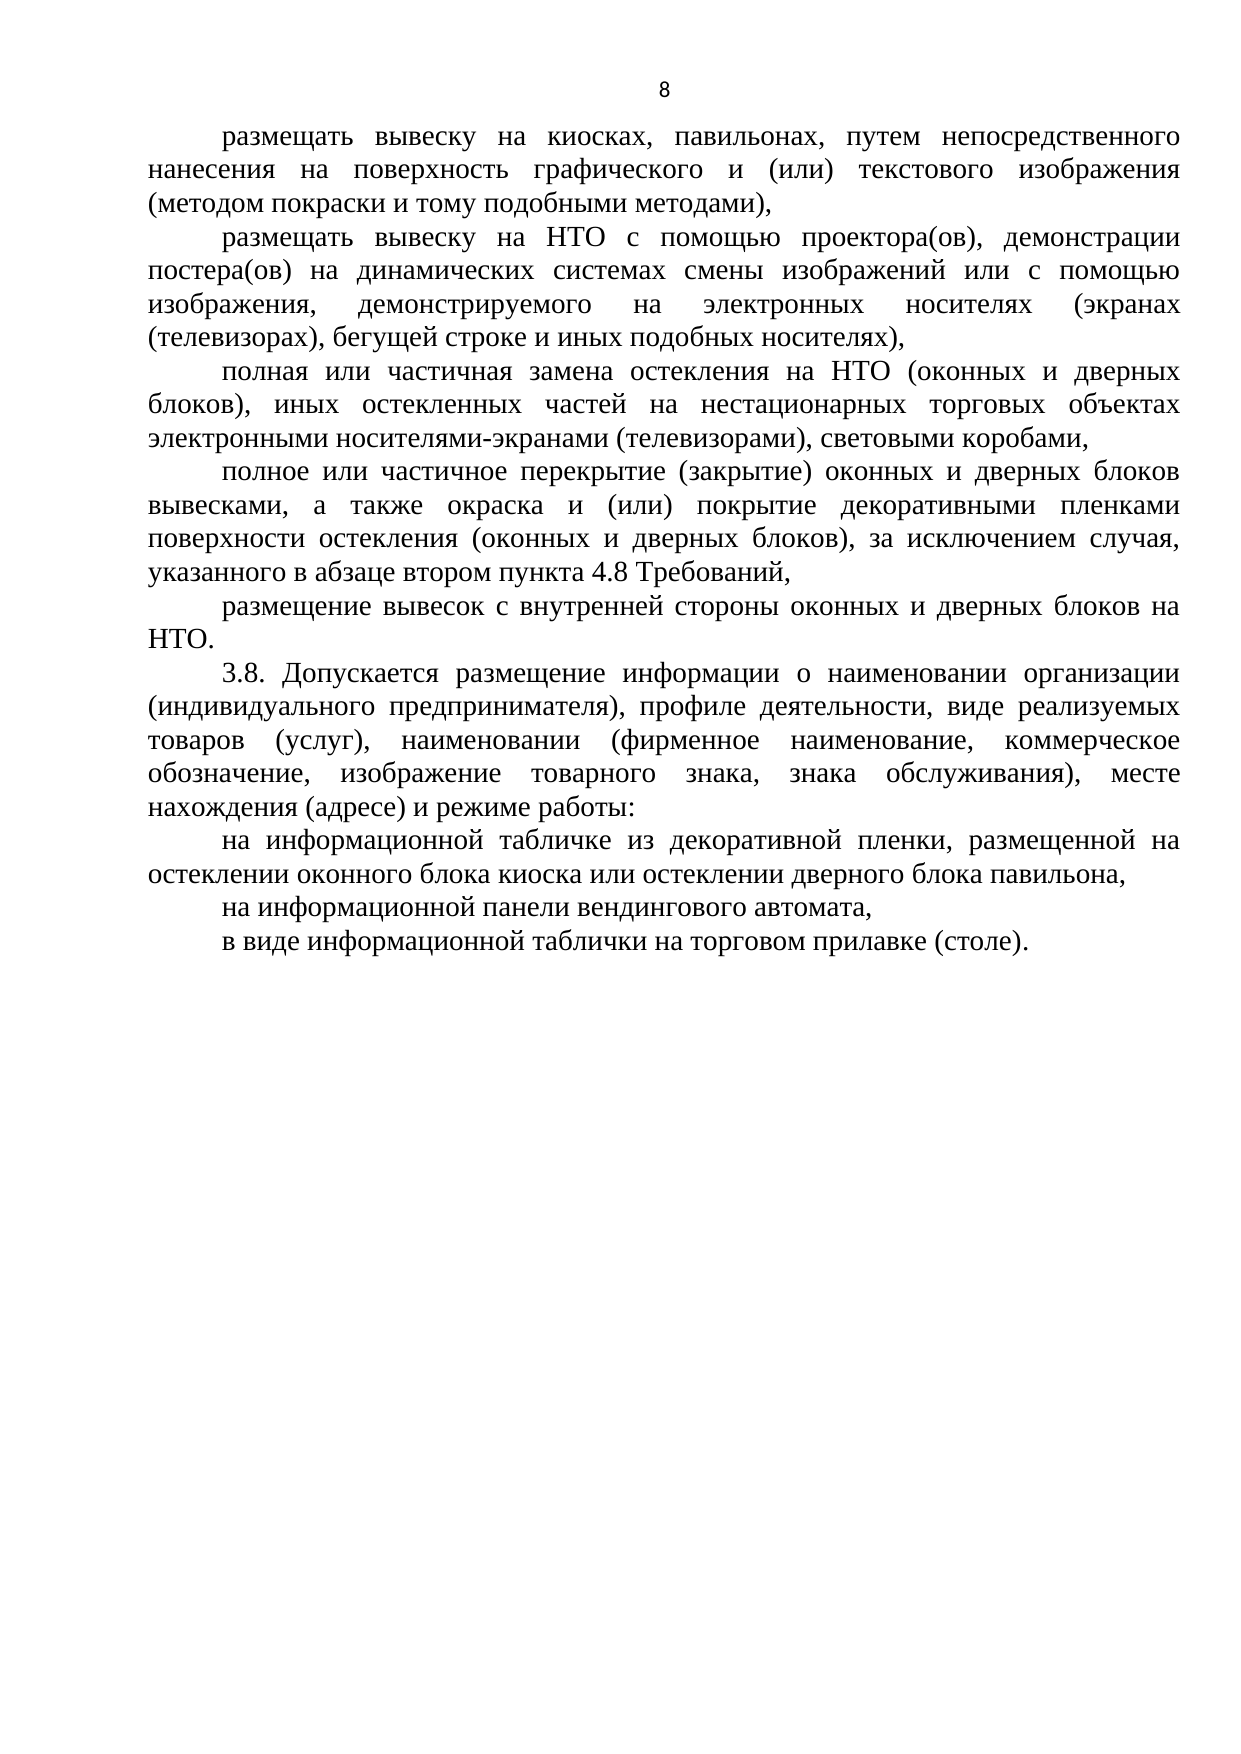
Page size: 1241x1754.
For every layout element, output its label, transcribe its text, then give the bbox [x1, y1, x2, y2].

text в виде информационной таблички на торговом прилавке (столе). [148, 923, 1181, 957]
text размещать вывеску на киосках, павильонах, путем непосредственного нанесения на поверхность графического и (или) текстового изображения (методом покраски и тому подобными методами), [148, 118, 1181, 219]
text полная или частичная замена остекления на НТО (оконных и дверных блоков), иных остекленных частей на нестационарных торговых объектах электронными носителями-экранами (телевизорами), световыми коробами, [148, 353, 1181, 453]
text полное или частичное перекрытие (закрытие) оконных и дверных блоков вывесками, а также окраска и (или) покрытие декоративными пленками поверхности остекления (оконных и дверных блоков), за исключением случая, указанного в абзаце втором пункта 4.8 Требований, [148, 453, 1181, 588]
text размещение вывесок с внутренней стороны оконных и дверных блоков на НТО. [148, 588, 1181, 655]
text на информационной табличке из декоративной пленки, размещенной на остеклении оконного блока киоска или остеклении дверного блока павильона, [148, 822, 1181, 889]
text размещать вывеску на НТО с помощью проектора(ов), демонстрации постера(ов) на динамических системах смены изображений или с помощью изображения, демонстрируемого на электронных носителях (экранах (телевизорах), бегущей строке и иных подобных носителях), [148, 219, 1181, 353]
text на информационной панели вендингового автомата, [148, 889, 1181, 923]
text 3.8. Допускается размещение информации о наименовании организации (индивидуального предпринимателя), профиле деятельности, виде реализуемых товаров (услуг), наименовании (фирменное наименование, коммерческое обозначение, изображение товарного знака, знака обслуживания), месте нахождения (адресе) и режиме работы: [148, 655, 1181, 822]
